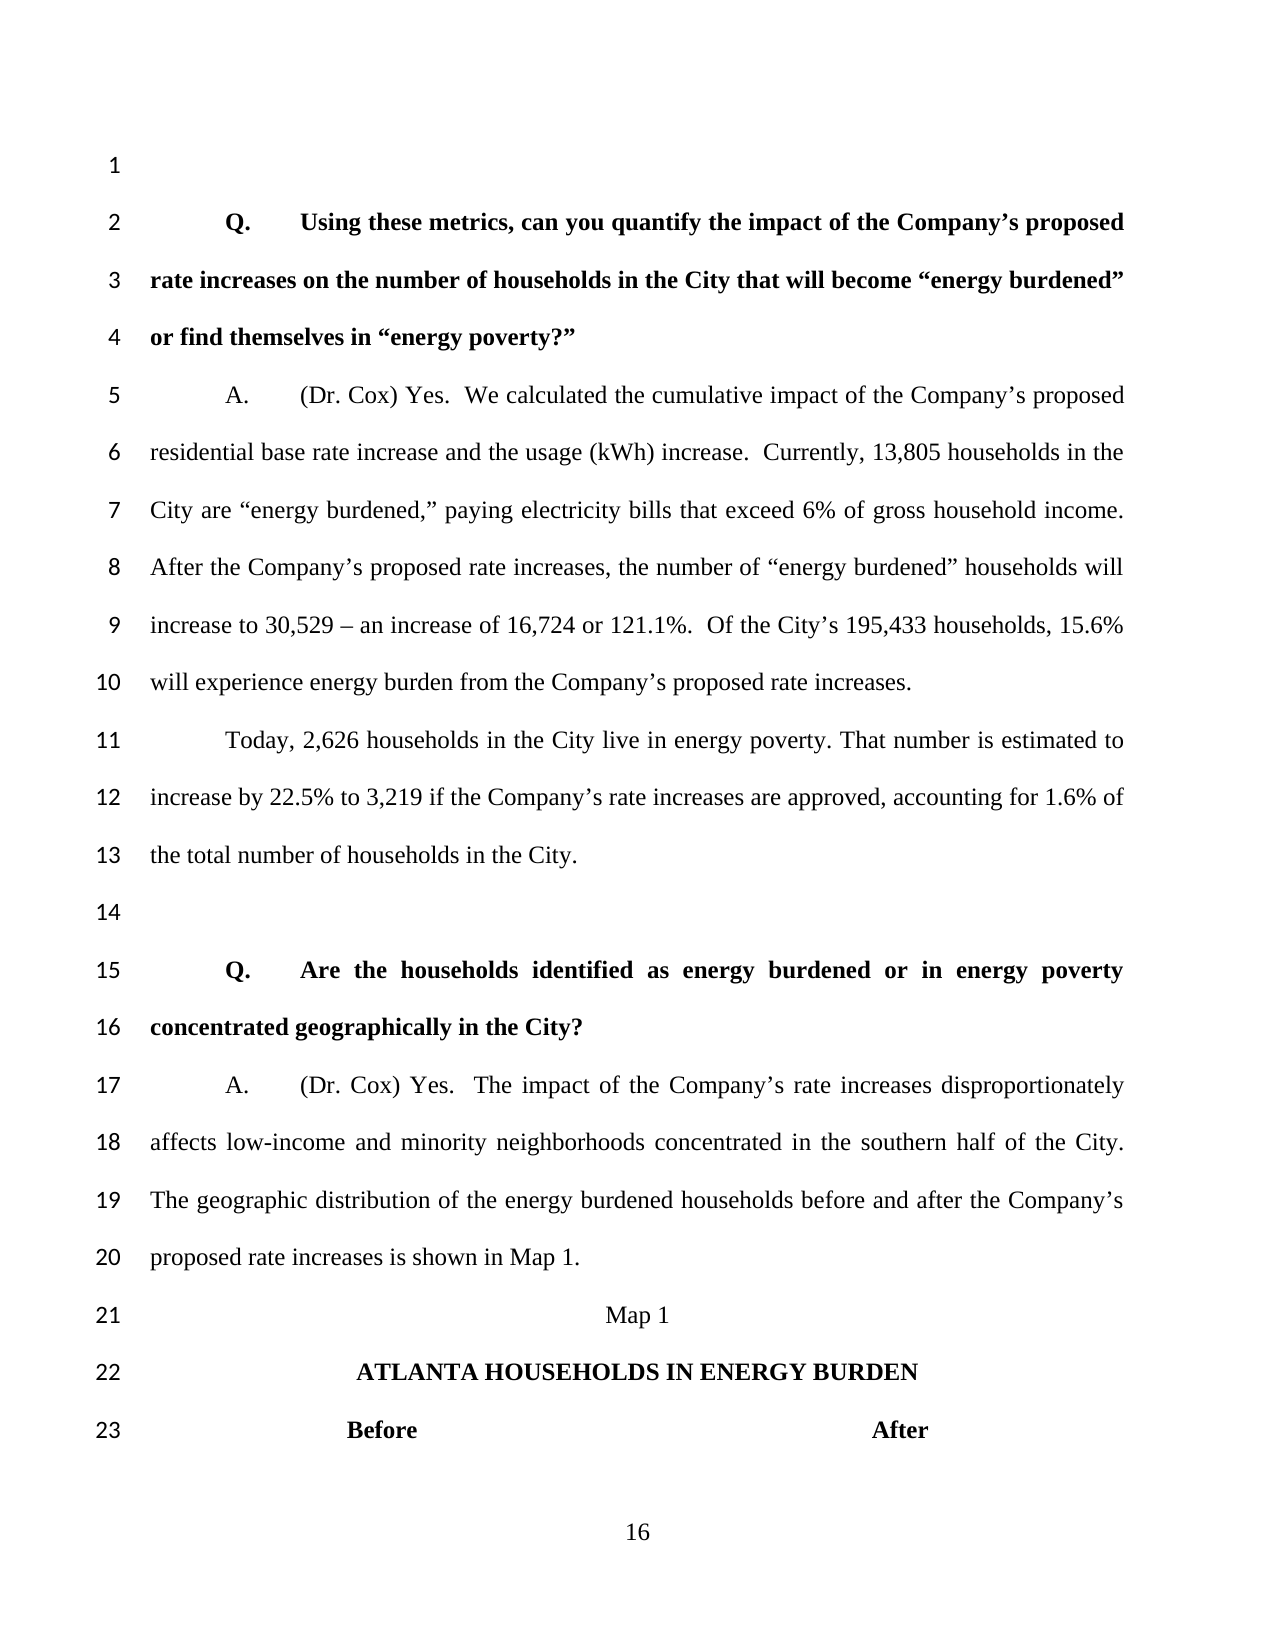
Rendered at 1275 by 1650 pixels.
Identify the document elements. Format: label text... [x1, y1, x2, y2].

text Q. Using these metrics, can you quantify the impact of the Company’s proposed rate increases on the number of households in the City that will become “energy burdened” or find themselves in “energy poverty?” [150, 207, 1125, 351]
text Today, 2,626 households in the City live in energy poverty. That number is estimated to increase by 22.5% to 3,219 if the Company’s rate increases are approved, accounting for 1.6% of the total number of households in the City. [150, 725, 1125, 869]
text Q. Are the households identified as energy burdened or in energy poverty concentrated geographically in the City? [150, 955, 1125, 1041]
text Map 1 [150, 1300, 1125, 1329]
text A. (Dr. Cox) Yes. We calculated the cumulative impact of the Company’s proposed residential base rate increase and the usage (kWh) increase. Currently, 13,805 households in the City are “energy burdened,” paying electricity bills that exceed 6% of gross household income. After the Company’s proposed rate increases, the number of “energy burdened” households will increase to 30,529 – an increase of 16,724 or 121.1%. Of the City’s 195,433 households, 15.6% will experience energy burden from the Company’s proposed rate increases. [150, 380, 1125, 696]
text Before After [150, 1415, 1125, 1444]
text A. (Dr. Cox) Yes. The impact of the Company’s rate increases disproportionately affects low-income and minority neighborhoods concentrated in the southern half of the City. The geographic distribution of the energy burdened households before and after the Company’s proposed rate increases is shown in Map 1. [150, 1070, 1125, 1271]
text Atlanta Households in Energy Burden [150, 1357, 1125, 1386]
